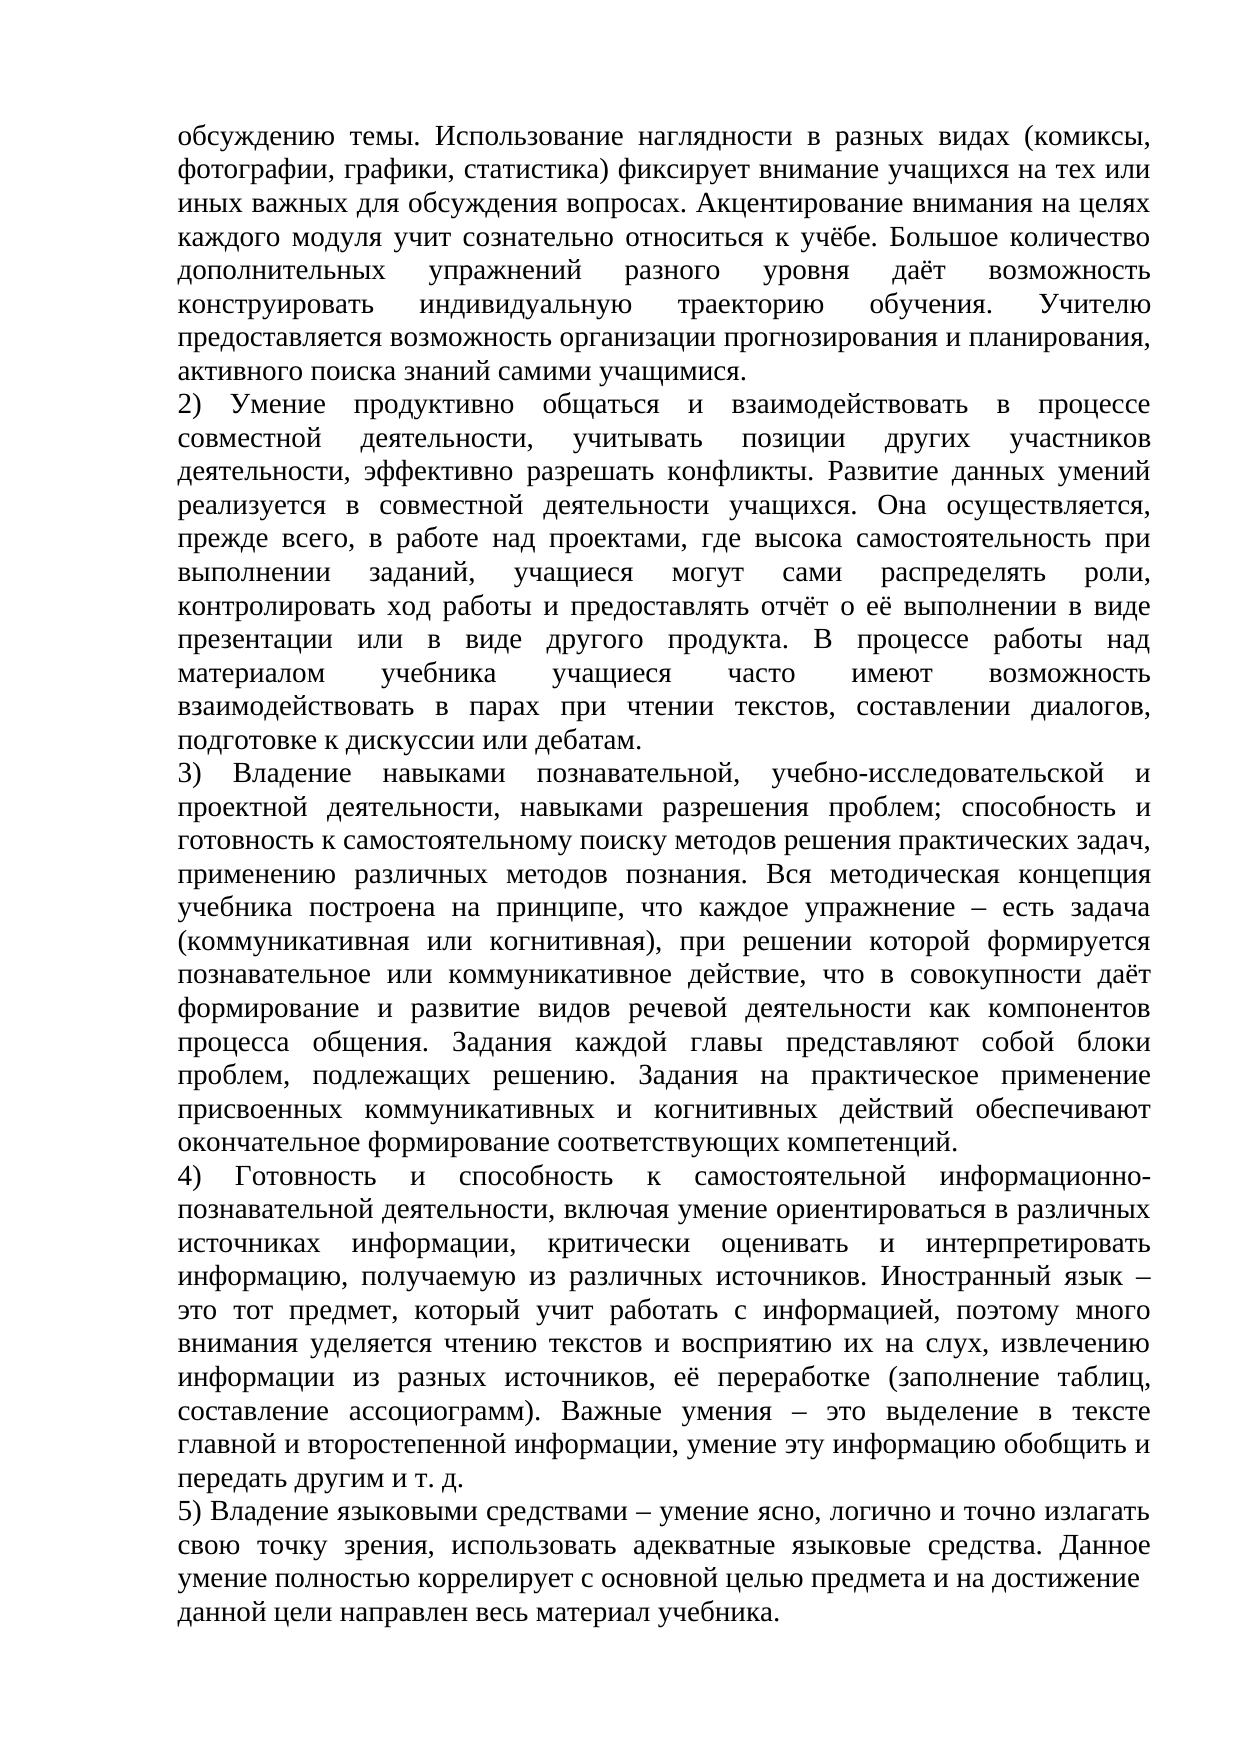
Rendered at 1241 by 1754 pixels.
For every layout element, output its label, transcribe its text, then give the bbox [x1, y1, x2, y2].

text 5) Владение языковыми средствами – умение ясно, логично и точно излагать свою точку зрения, использовать адекватные языковые средства. Данное умение полностью коррелирует с основной целью предмета и на достижение [177, 1493, 1152, 1594]
text 3) Владение навыками познавательной, учебно-исследовательской и проектной деятельности, навыками разрешения проблем; способность и готовность к самостоятельному поиску методов решения практических задач, применению различных методов познания. Вся методическая концепция учебника построена на принципе, что каждое упражнение – есть задача (коммуникативная или когнитивная), при решении которой формируется познавательное или коммуникативное действие, что в совокупности даёт формирование и развитие видов речевой деятельности как компонентов процесса общения. Задания каждой главы представляют собой блоки проблем, подлежащих решению. Задания на практическое применение присвоенных коммуникативных и когнитивных действий обеспечивают окончательное формирование соответствующих компетенций. [177, 755, 1152, 1158]
text 2) Умение продуктивно общаться и взаимодействовать в процессе совместной деятельности, учитывать позиции других участников деятельности, эффективно разрешать конфликты. Развитие данных умений реализуется в совместной деятельности учащихся. Она осуществляется, прежде всего, в работе над проектами, где высока самостоятельность при выполнении заданий, учащиеся могут сами распределять роли, контролировать ход работы и предоставлять отчёт о её выполнении в виде презентации или в виде другого продукта. В процессе работы над материалом учебника учащиеся часто имеют возможность взаимодействовать в парах при чтении текстов, составлении диалогов, подготовке к дискуссии или дебатам. [177, 386, 1152, 755]
text данной цели направлен весь материал учебника. [177, 1594, 1152, 1627]
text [177, 118, 1152, 386]
text 4) Готовность и способность к самостоятельной информационно-познавательной деятельности, включая умение ориентироваться в различных источниках информации, критически оценивать и интерпретировать информацию, получаемую из различных источников. Иностранный язык – это тот предмет, который учит работать с информацией, поэтому много внимания уделяется чтению текстов и восприятию их на слух, извлечению информации из разных источников, её переработке (заполнение таблиц, составление ассоциограмм). Важные умения – это выделение в тексте главной и второстепенной информации, умение эту информацию обобщить и передать другим и т. д. [177, 1158, 1152, 1493]
